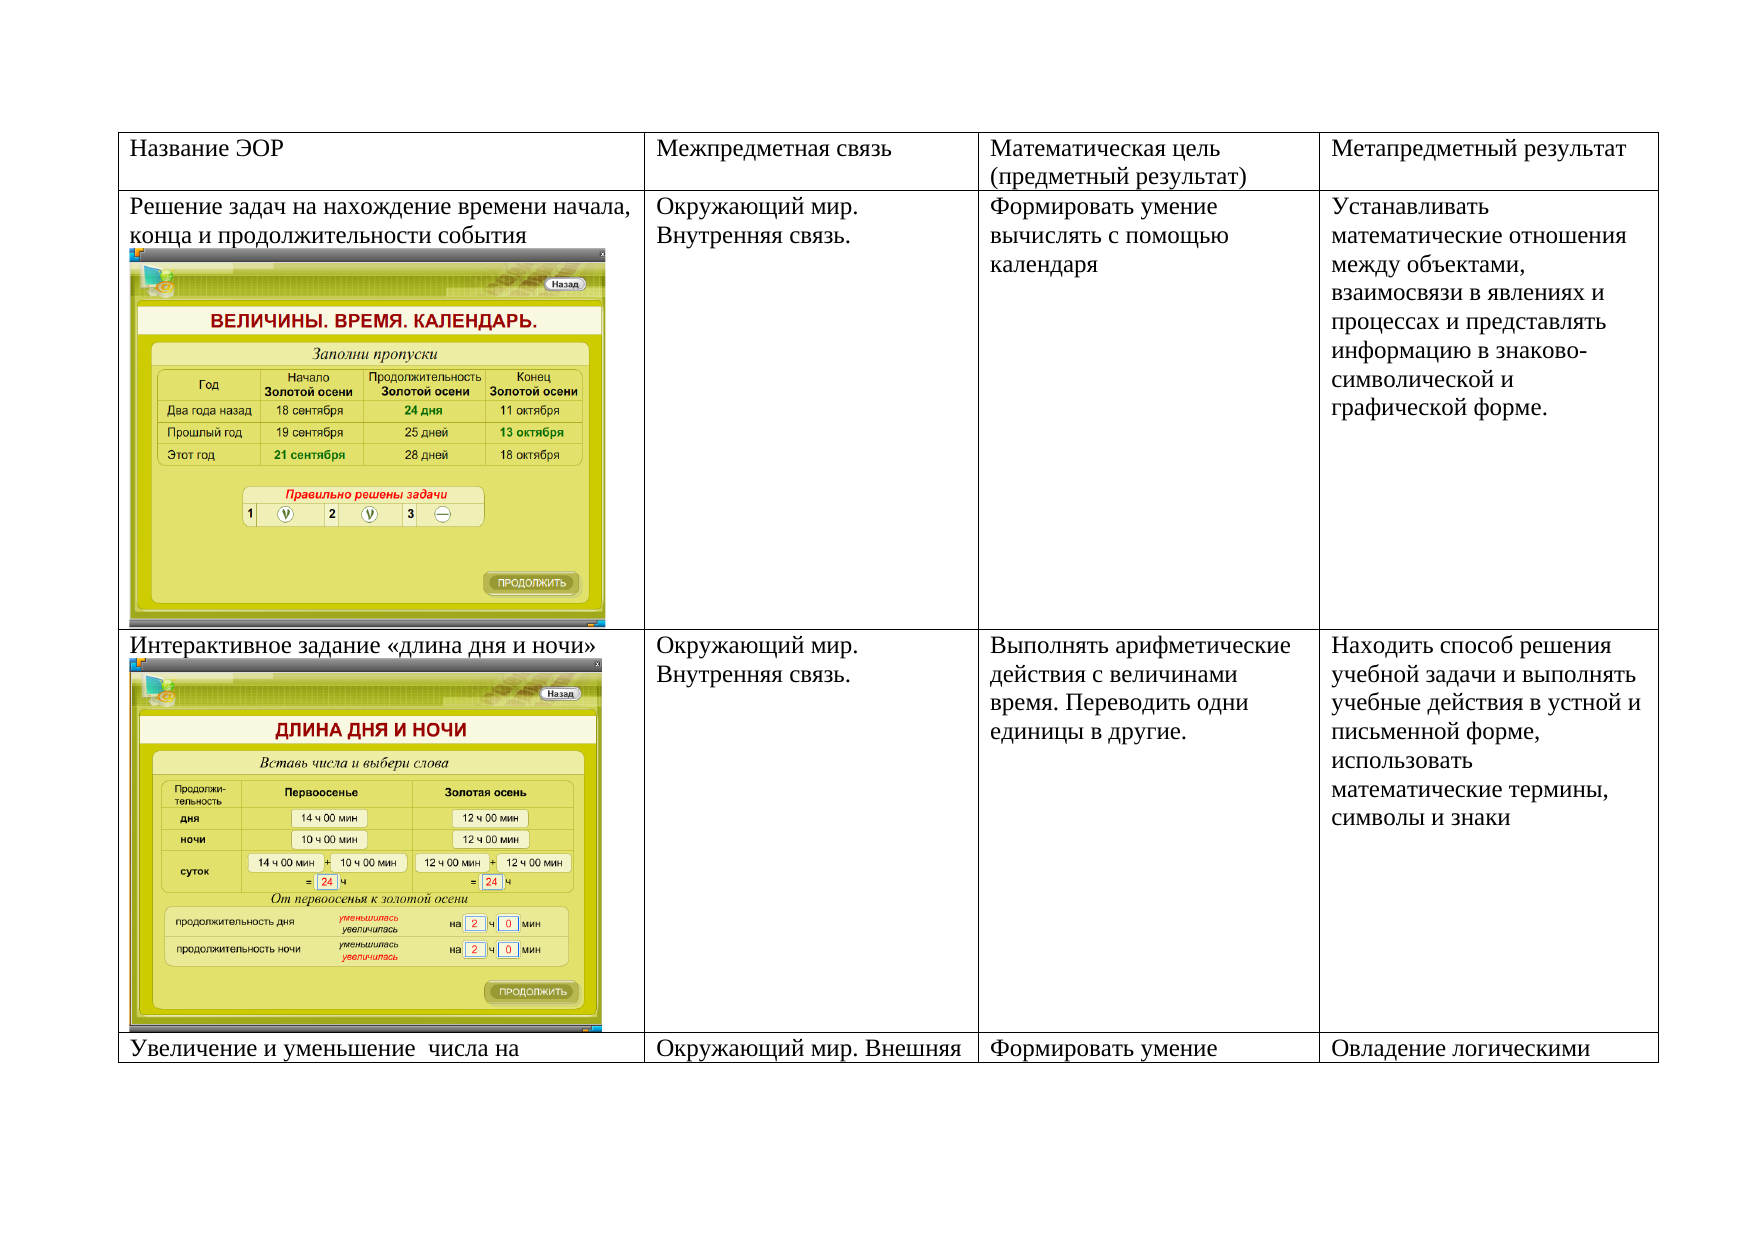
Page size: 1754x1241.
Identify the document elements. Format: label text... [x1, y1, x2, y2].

table_header Метапредметный результат [1320, 133, 1658, 190]
picture [129, 658, 602, 1032]
table_header Математическая цель (предметный результат) [979, 133, 1319, 190]
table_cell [645, 1033, 978, 1062]
table_cell Выполнять арифметические действия с величинами время. Переводить одни единицы в другие. [979, 630, 1319, 1032]
table_cell Интерактивное задание «длина дня и ночи» [119, 630, 644, 1032]
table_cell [979, 1033, 1319, 1062]
table_header Название ЭОР [119, 133, 644, 190]
table_cell Окружающий мир. Внутренняя связь. [645, 630, 978, 1032]
table_cell Окружающий мир. Внутренняя связь. [645, 191, 978, 629]
table_cell Решение задач на нахождение времени начала, конца и продолжительности события [119, 191, 644, 629]
table_cell Устанавливать математические отношения между объектами, взаимосвязи в явлениях и процессах и представлять информацию в знаково-символической и графической форме. [1320, 191, 1658, 629]
table_header Межпредметная связь [645, 133, 978, 190]
picture [129, 248, 606, 629]
table_cell Находить способ решения учебной задачи и выполнять учебные действия в устной и письменной форме, использовать математические термины, символы и знаки [1320, 630, 1658, 1032]
table_cell Формировать умение вычислять с помощью календаря [979, 191, 1319, 629]
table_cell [1320, 1033, 1658, 1062]
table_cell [119, 1033, 644, 1062]
